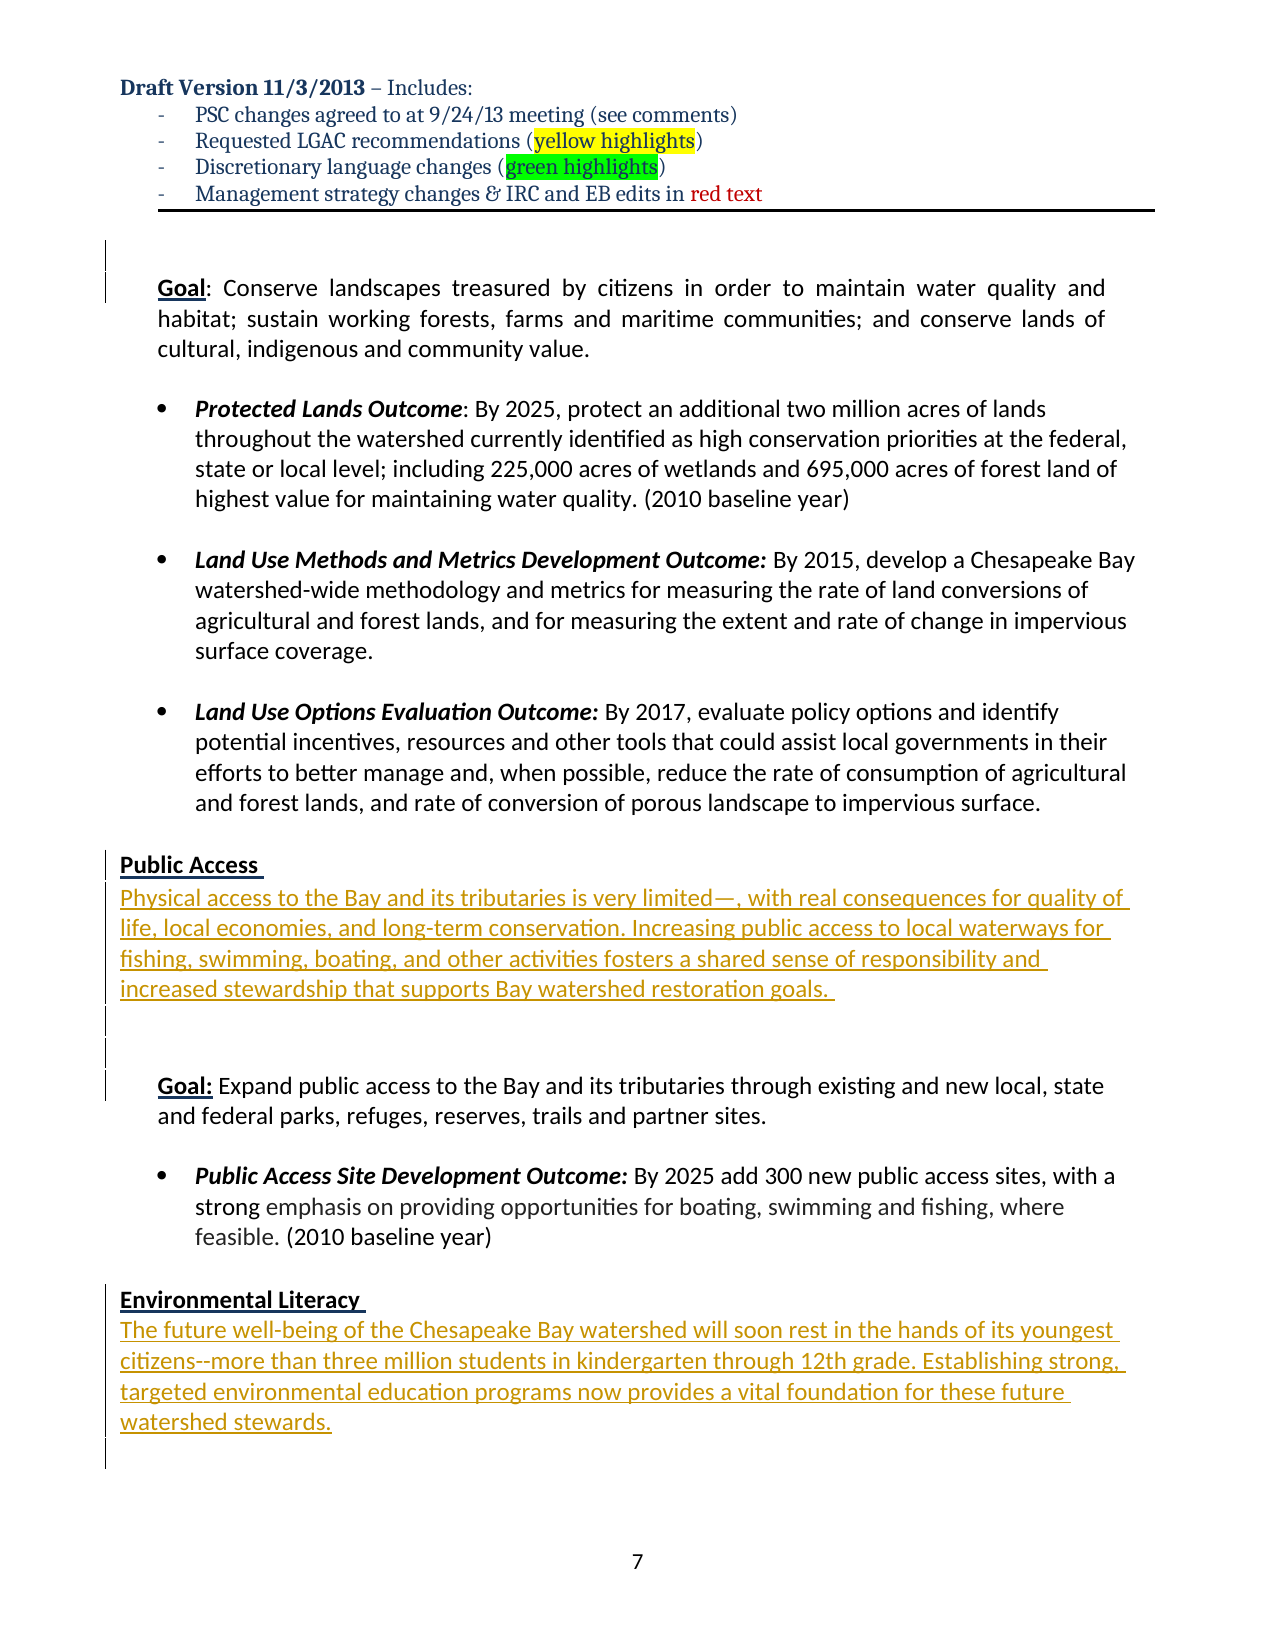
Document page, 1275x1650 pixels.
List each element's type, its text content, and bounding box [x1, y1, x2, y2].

list Public Access Site Development Outcome: By 2025 add 300 new public access sites, with a strong emphasis on providing opportunities for boating, swimming and fishing, where feasible. (2010 baseline year) [157, 1160, 1146, 1252]
text Environmental Literacy [120, 1284, 1142, 1314]
list Protected Lands Outcome: By 2025, protect an additional two million acres of lands throughout the watershed currently identified as high conservation priorities at the federal, state or local level; including 225,000 acres of wetlands and 695,000 acres of forest land of highest value for maintaining water quality. (2010 baseline year) [157, 393, 1151, 514]
text Public Access [120, 850, 1142, 880]
text Goal: Expand public access to the Bay and its tributaries through existing and new local, state and federal parks, refuges, reserves, trails and partner sites. [157, 1070, 1142, 1131]
text Goal: Conserve landscapes treasured by citizens in order to maintain water quality and habitat; sustain working forests, farms and maritime communities; and conserve lands of cultural, indigenous and community value. [157, 272, 1106, 364]
list Land Use Methods and Metrics Development Outcome: By 2015, develop a Chesapeake Bay watershed-wide methodology and metrics for measuring the rate of land conversions of agricultural and forest lands, and for measuring the extent and rate of change in impervious surface coverage. [157, 545, 1151, 666]
list Land Use Options Evaluation Outcome: By 2017, evaluate policy options and identify potential incentives, resources and other tools that could assist local governments in their efforts to better manage and, when possible, reduce the rate of consumption of agricultural and forest lands, and rate of conversion of porous landscape to impervious surface. [157, 696, 1151, 817]
